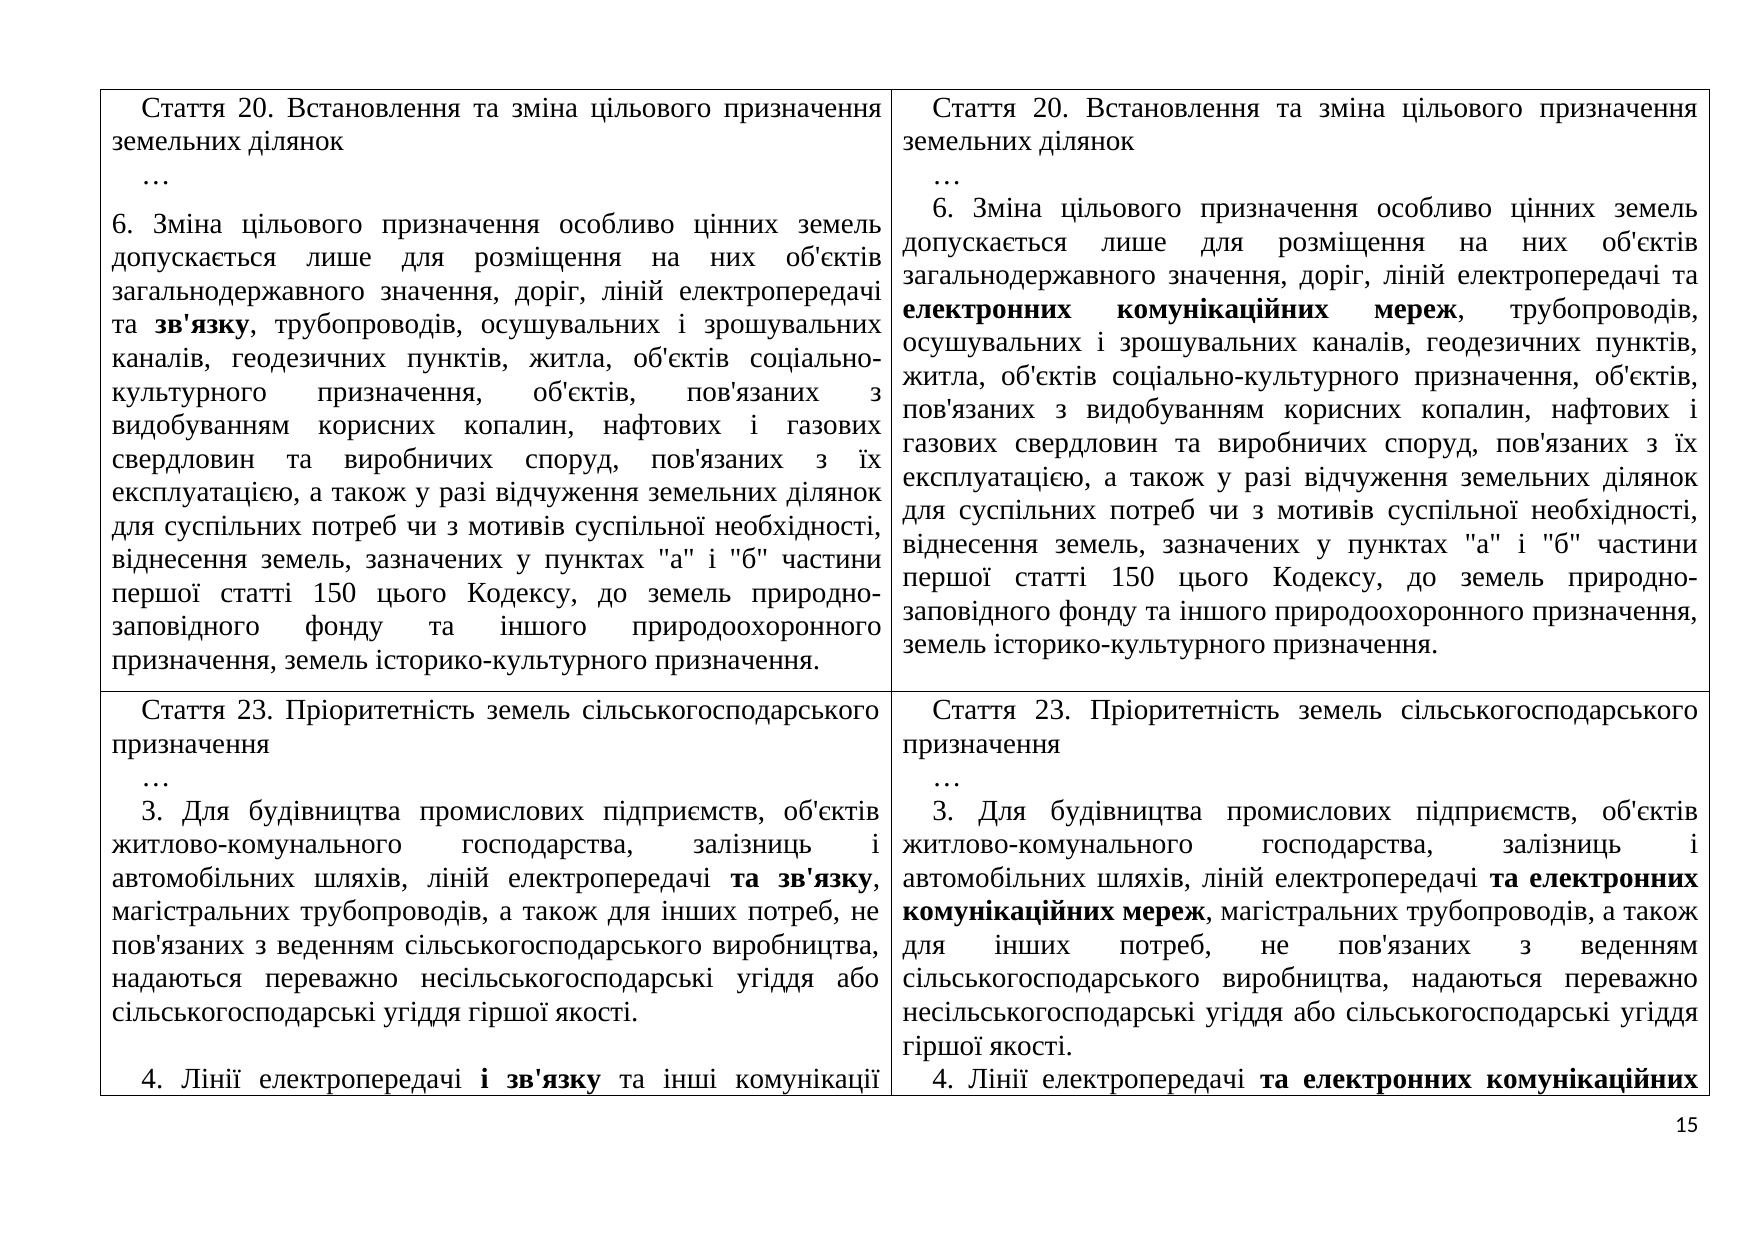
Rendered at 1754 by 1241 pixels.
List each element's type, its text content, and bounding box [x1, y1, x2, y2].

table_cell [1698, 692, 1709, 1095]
table_cell Стаття 20. Встановлення та зміна цільового призначення земельних ділянок … 6. Зміна цільового призначення особливо цінних земель допускається лише для розміщення на них об'єктів загальнодержавного значення, доріг, ліній електропередачі та зв'язку, трубопроводів, осушувальних і зрошувальних каналів, геодезичних пунктів, житла, об'єктів соціально-культурного призначення, об'єктів, пов'язаних з видобуванням корисних копалин, нафтових і газових свердловин та виробничих споруд, пов'язаних з їх експлуатацією, а також у разі відчуження земельних ділянок для суспільних потреб чи з мотивів суспільної необхідності, віднесення земель, зазначених у пунктах "а" і "б" частини першої статті 150 цього Кодексу, до земель природно-заповідного фонду та іншого природоохоронного призначення, земель історико-культурного призначення. [101, 90, 891, 691]
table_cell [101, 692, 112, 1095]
table_cell Стаття 20. Встановлення та зміна цільового призначення земельних ділянок … 6. Зміна цільового призначення особливо цінних земель допускається лише для розміщення на них об'єктів загальнодержавного значення, доріг, ліній електропередачі та електронних комунікаційних мереж, трубопроводів, осушувальних і зрошувальних каналів, геодезичних пунктів, житла, об'єктів соціально-культурного призначення, об'єктів, пов'язаних з видобуванням корисних копалин, нафтових і газових свердловин та виробничих споруд, пов'язаних з їх експлуатацією, а також у разі відчуження земельних ділянок для суспільних потреб чи з мотивів суспільної необхідності, віднесення земель, зазначених у пунктах "а" і "б" частини першої статті 150 цього Кодексу, до земель природно-заповідного фонду та іншого природоохоронного призначення, земель історико-культурного призначення. [892, 90, 1709, 691]
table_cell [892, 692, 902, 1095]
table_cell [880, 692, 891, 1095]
